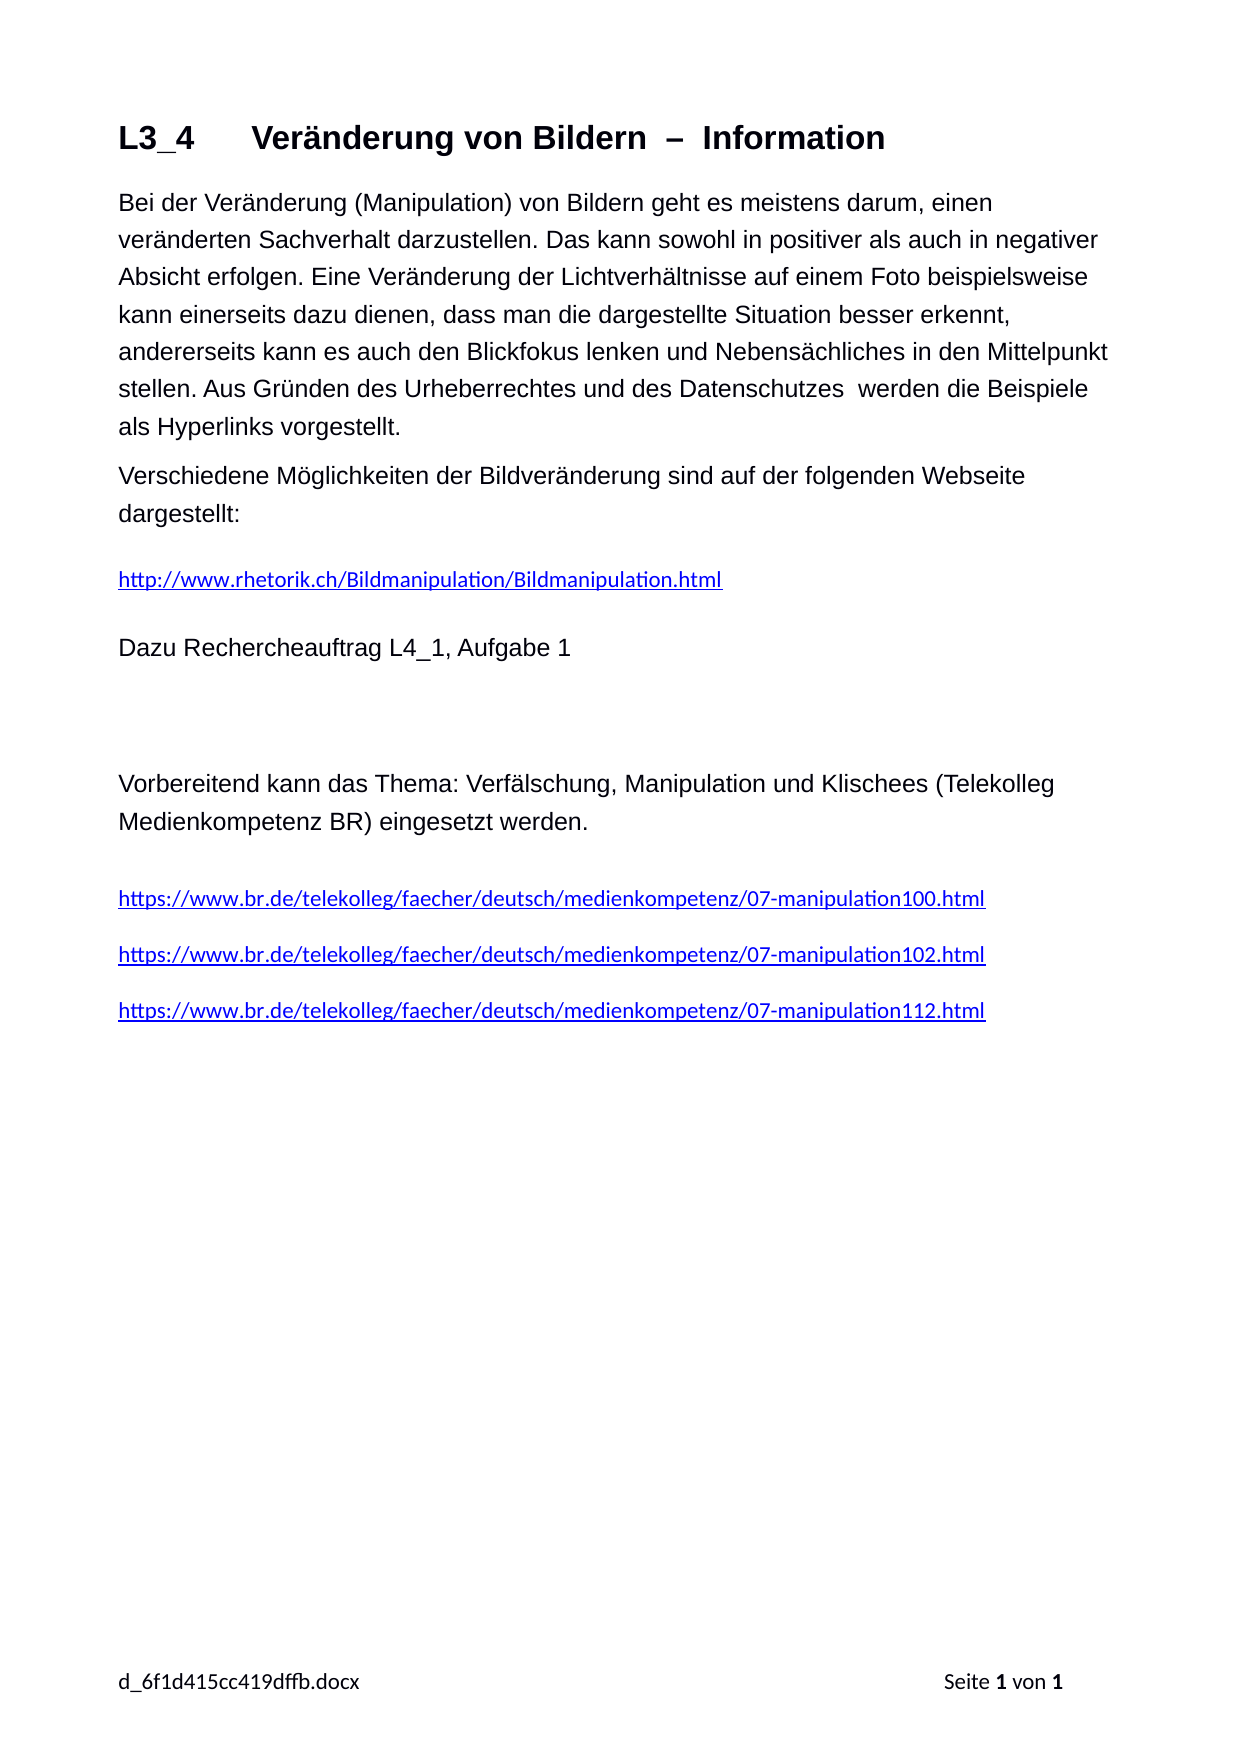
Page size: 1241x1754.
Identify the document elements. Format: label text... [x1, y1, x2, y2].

text L3_4 Veränderung von Bildern – Information [118, 118, 1122, 157]
text https://www.br.de/telekolleg/faecher/deutsch/medienkompetenz/07-manipulation100.html [118, 884, 1122, 912]
text https://www.br.de/telekolleg/faecher/deutsch/medienkompetenz/07-manipulation112.html [118, 996, 1122, 1024]
text https://www.br.de/telekolleg/faecher/deutsch/medienkompetenz/07-manipulation102.html [118, 940, 1122, 968]
text Verschiedene Möglichkeiten der Bildveränderung sind auf der folgenden Webseite dargestellt: [118, 461, 1122, 527]
text Vorbereitend kann das Thema: Verfälschung, Manipulation und Klischees (Telekolleg Medienkompetenz BR) eingesetzt werden. [118, 769, 1122, 875]
text Bei der Veränderung (Manipulation) von Bildern geht es meistens darum, einen veränderten Sachverhalt darzustellen. Das kann sowohl in positiver als auch in negativer Absicht erfolgen. Eine Veränderung der Lichtverhältnisse auf einem Foto beispielsweise kann einerseits dazu dienen, dass man die dargestellte Situation besser erkennt, andererseits kann es auch den Blickfokus lenken und Nebensächliches in den Mittelpunkt stellen. Aus Gründen des Urheberrechtes und des Datenschutzes werden die Beispiele als Hyperlinks vorgestellt. [118, 188, 1122, 440]
text Dazu Rechercheauftrag L4_1, Aufgabe 1 [118, 633, 1122, 662]
text http://www.rhetorik.ch/Bildmanipulation/Bildmanipulation.html [118, 565, 1122, 593]
